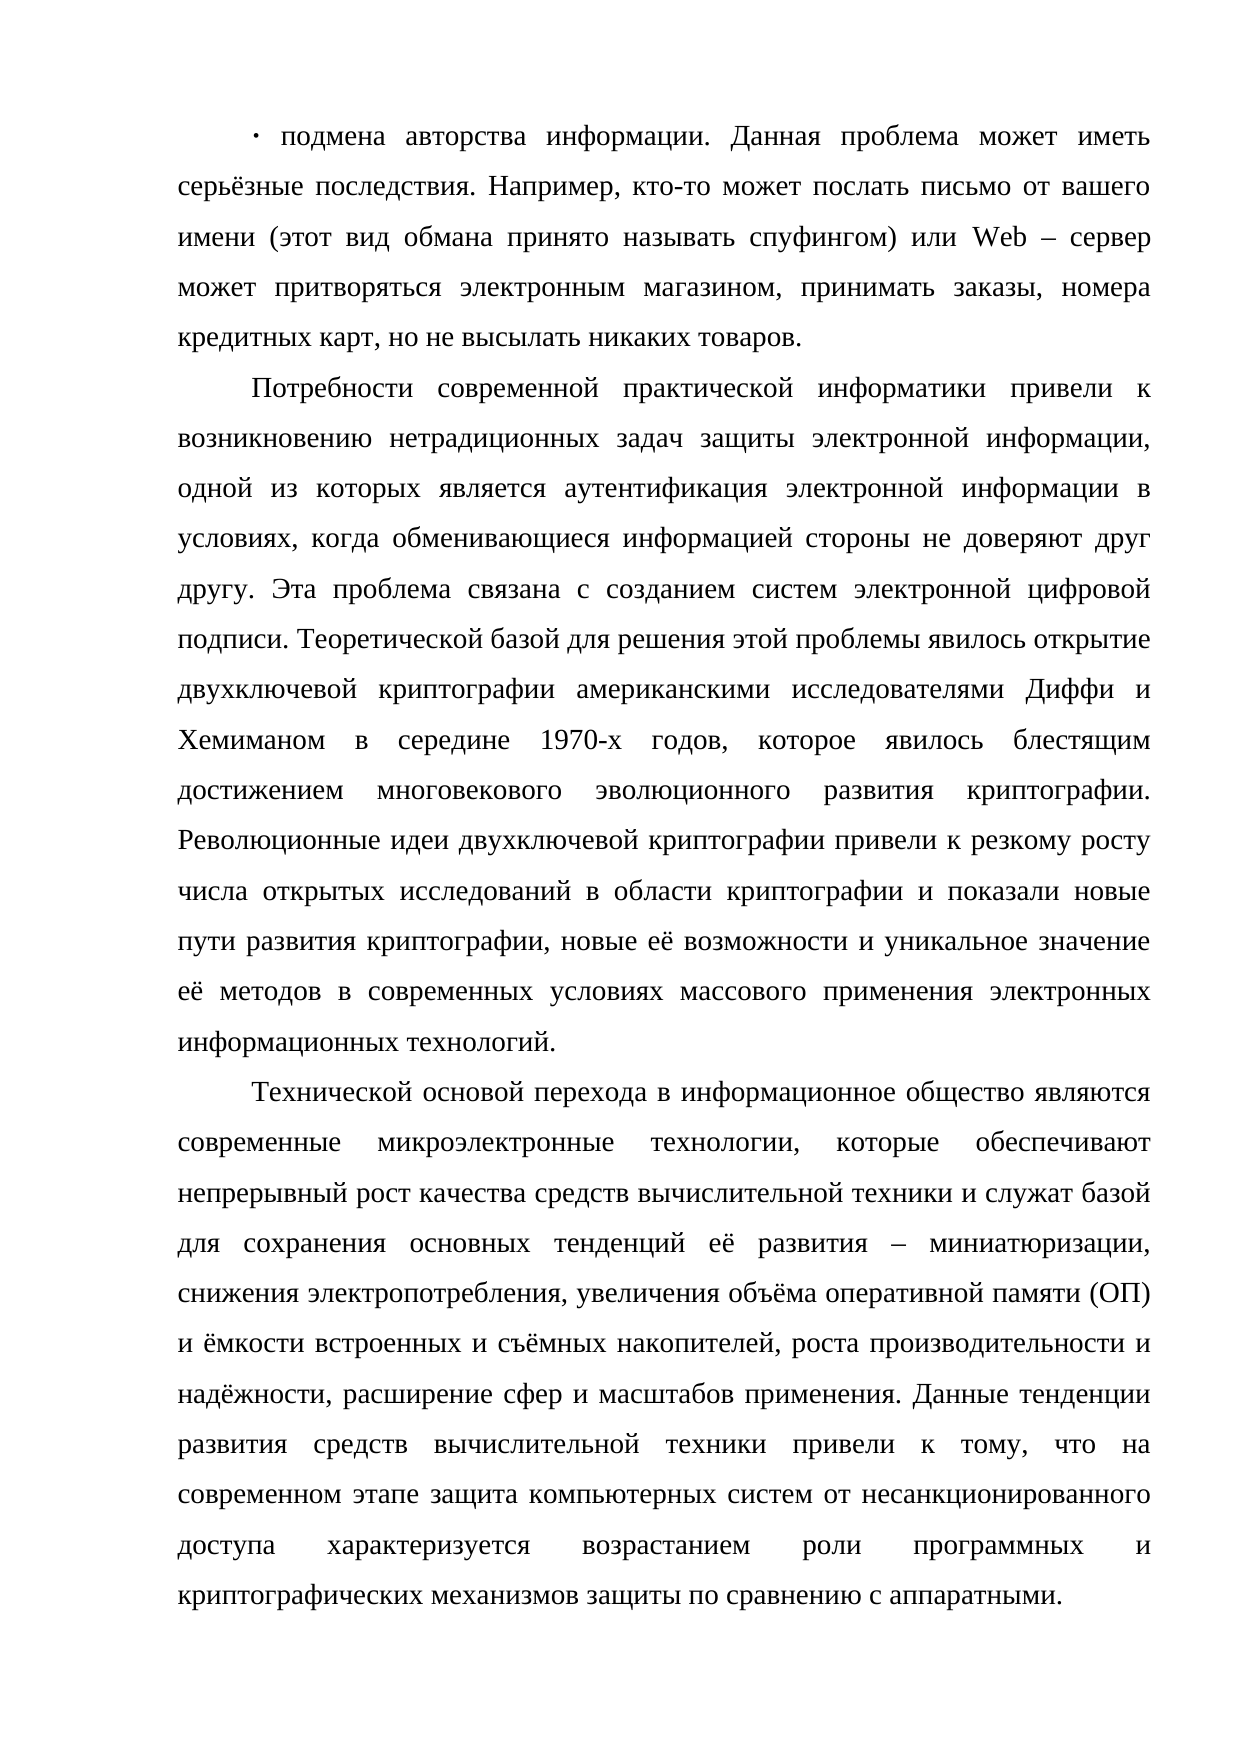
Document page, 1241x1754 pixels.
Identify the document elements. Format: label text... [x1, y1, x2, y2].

text Технической основой перехода в информационное общество являются современные микроэлектронные технологии, которые обеспечивают непрерывный рост качества средств вычислительной техники и служат базой для сохранения основных тенденций её развития – миниатюризации, снижения электропотребления, увеличения объёма оперативной памяти (ОП) и ёмкости встроенных и съёмных накопителей, роста производительности и надёжности, расширение сфер и масштабов применения. Данные тенденции развития средств вычислительной техники привели к тому, что на современном этапе защита компьютерных систем от несанкционированного доступа характеризуется возрастанием роли программных и криптографических механизмов защиты по сравнению с аппаратными. [177, 1074, 1152, 1611]
text · подмена авторства информации. Данная проблема может иметь серьёзные последствия. Например, кто-то может послать письмо от вашего имени (этот вид обмана принято называть спуфингом) или Web – сервер может притворяться электронным магазином, принимать заказы, номера кредитных карт, но не высылать никаких товаров. [177, 118, 1152, 353]
text Потребности современной практической информатики привели к возникновению нетрадиционных задач защиты электронной информации, одной из которых является аутентификация электронной информации в условиях, когда обменивающиеся информацией стороны не доверяют друг другу. Эта проблема связана с созданием систем электронной цифровой подписи. Теоретической базой для решения этой проблемы явилось открытие двухключевой криптографии американскими исследователями Диффи и Хемиманом в середине 1970-х годов, которое явилось блестящим достижением многовекового эволюционного развития криптографии. Революционные идеи двухключевой криптографии привели к резкому росту числа открытых исследований в области криптографии и показали новые пути развития криптографии, новые её возможности и уникальное значение её методов в современных условиях массового применения электронных информационных технологий. [177, 370, 1152, 1057]
